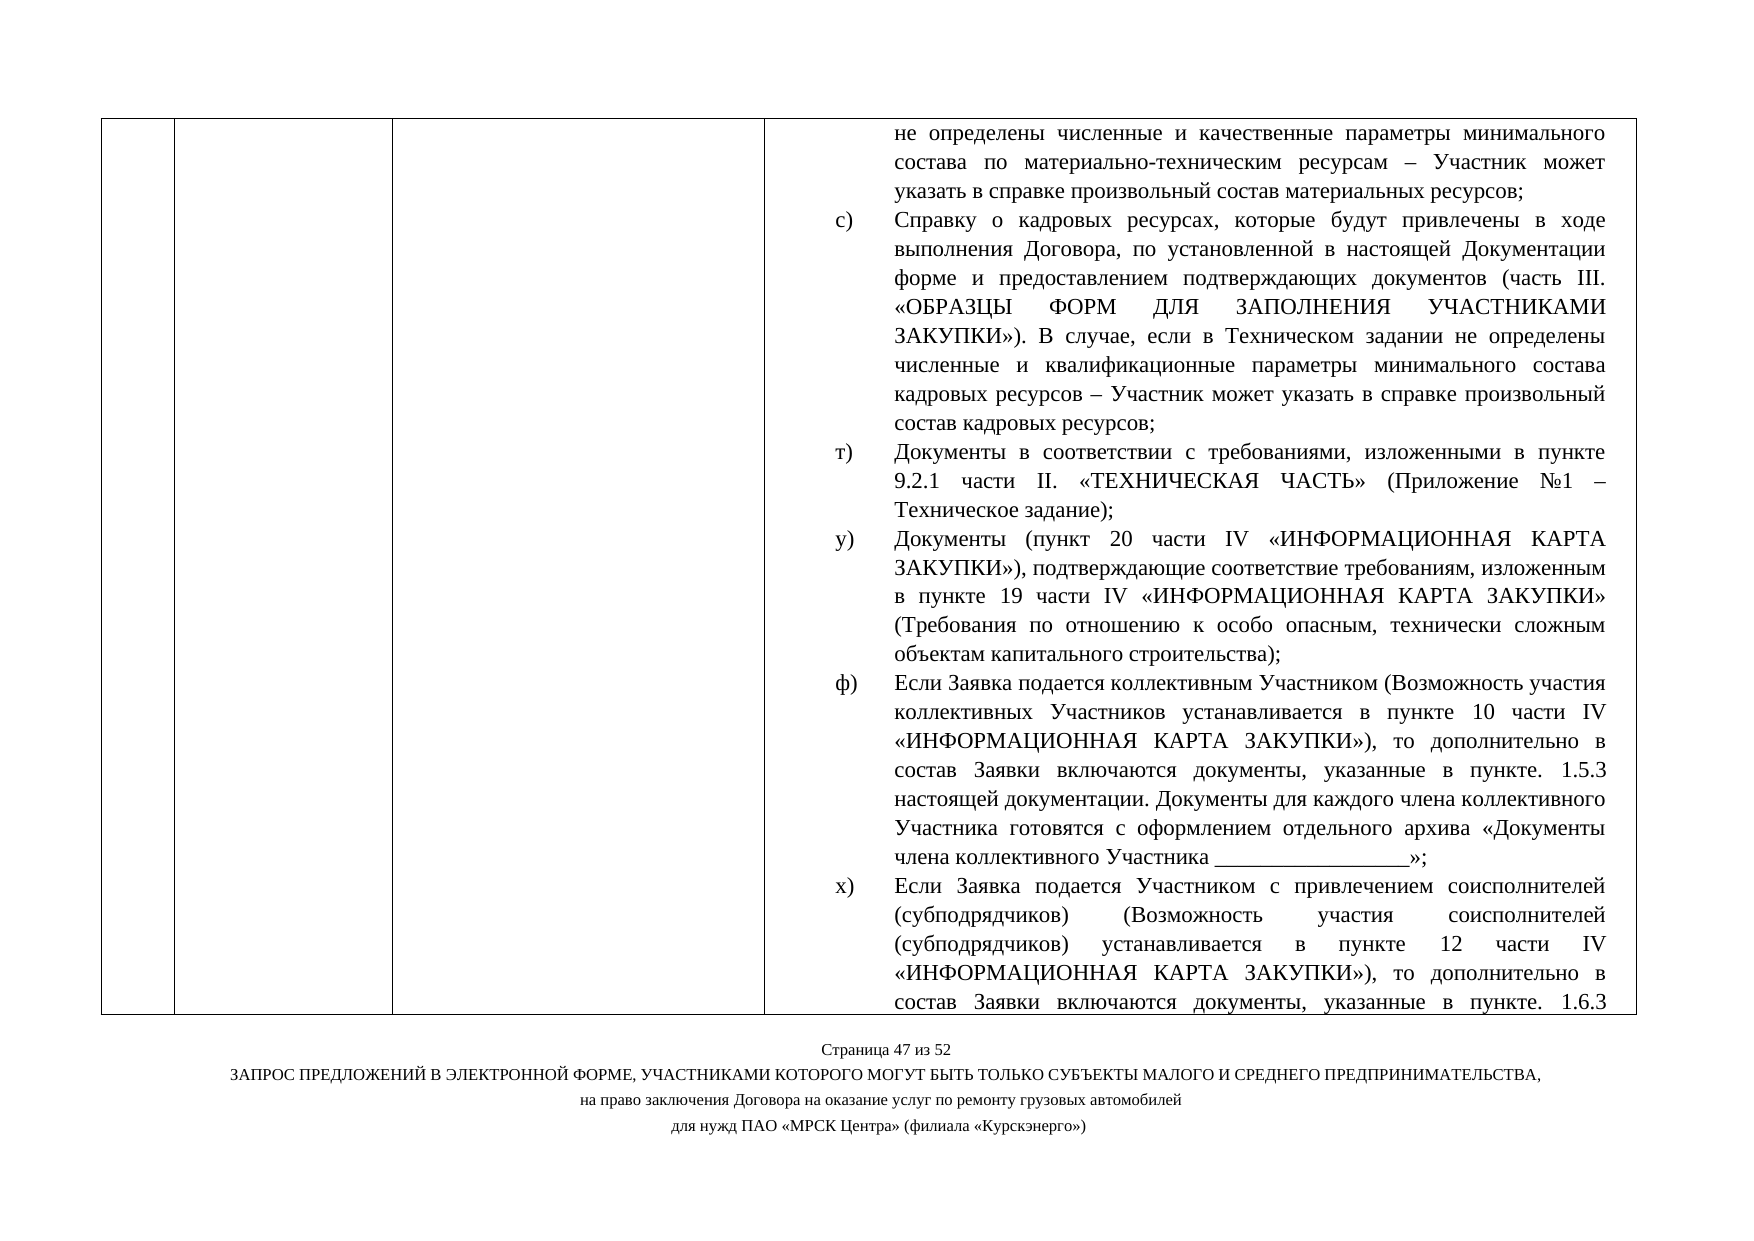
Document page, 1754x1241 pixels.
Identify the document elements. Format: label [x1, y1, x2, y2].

table_cell [393, 119, 764, 1014]
table_cell [765, 119, 1636, 1014]
table_cell [175, 119, 392, 1014]
table_cell [102, 119, 174, 1014]
